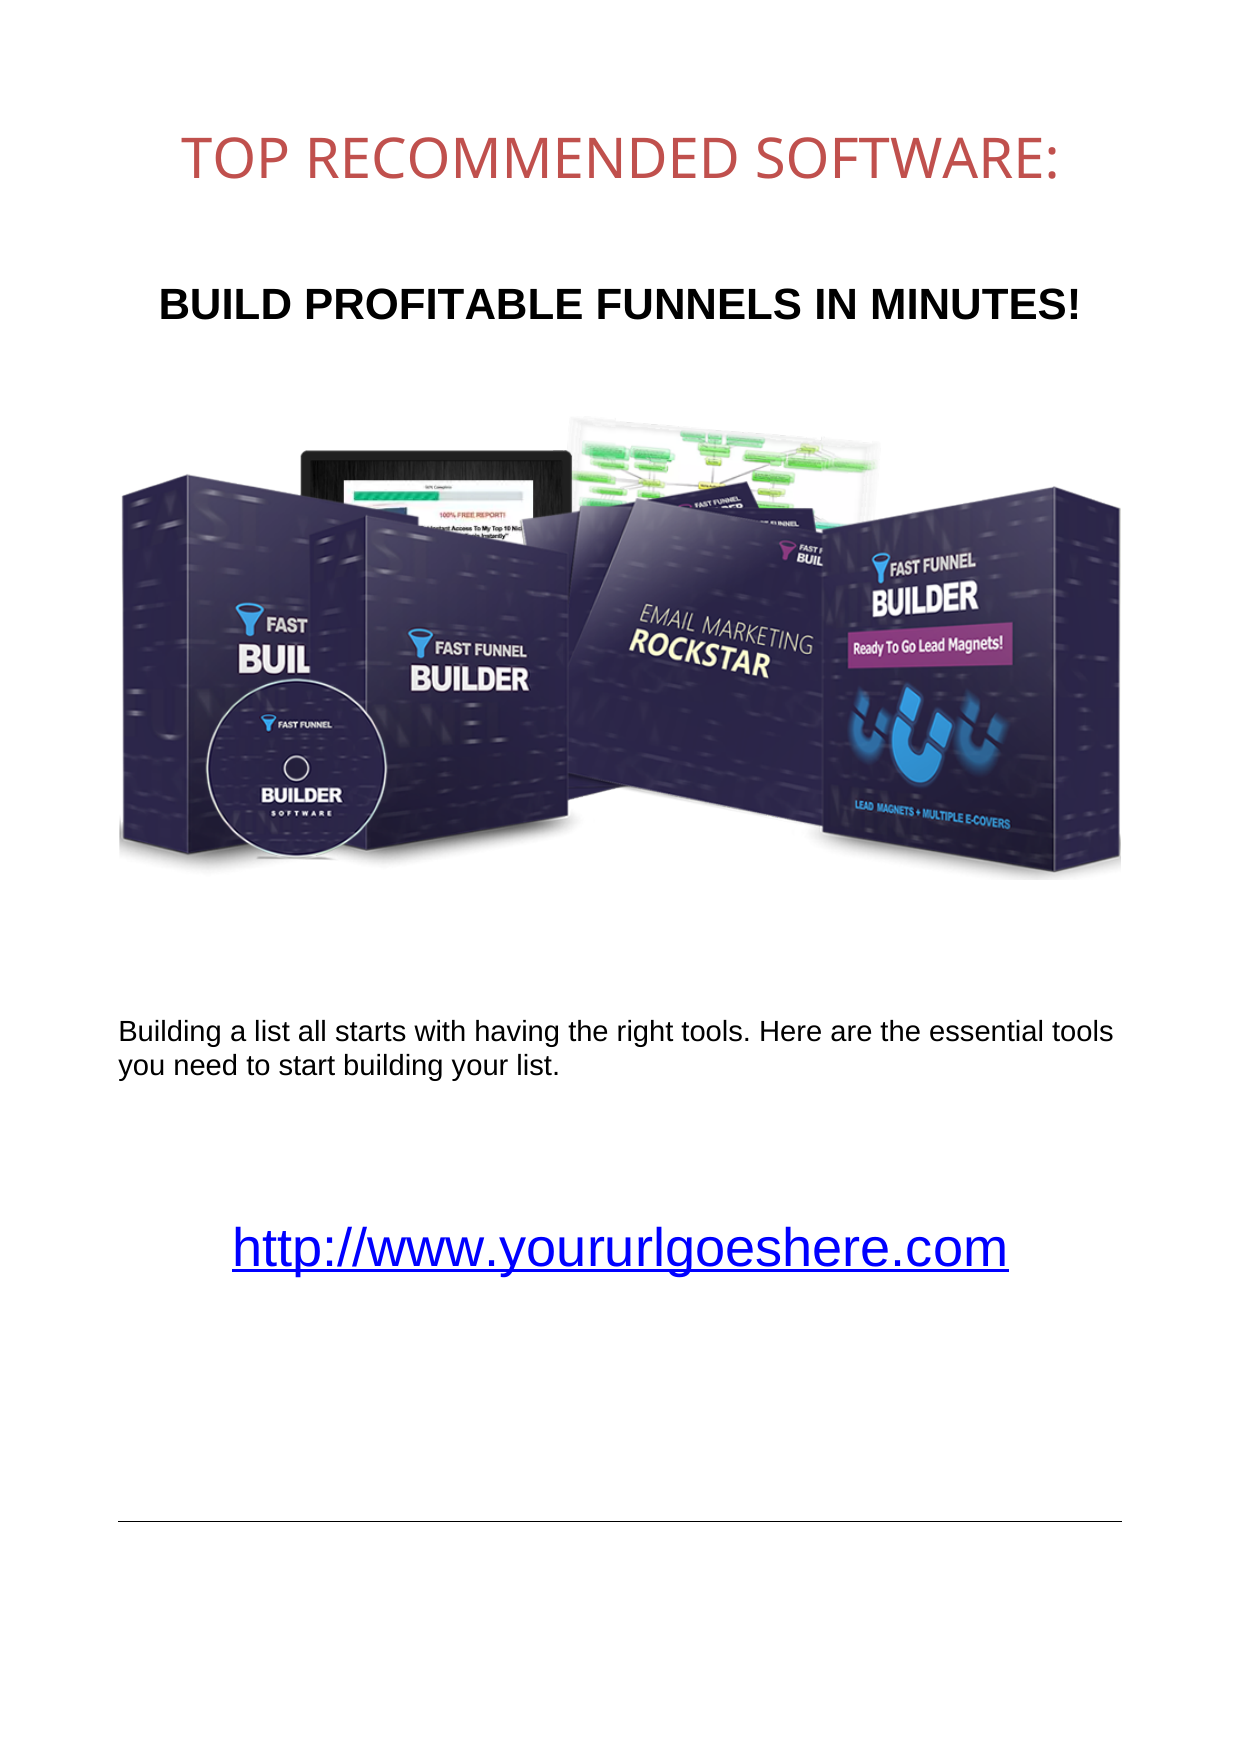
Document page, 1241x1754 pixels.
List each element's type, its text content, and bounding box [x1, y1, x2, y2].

text http://www.yoururlgoeshere.com [118, 1215, 1122, 1278]
picture [119, 379, 1121, 880]
text Building a list all starts with having the right tools. Here are the essential tools you need to start building your list. [118, 1014, 1122, 1081]
text TOP RECOMMENDED SOFTWARE: [118, 118, 1122, 195]
text BUILD PROFITABLE FUNNELS IN MINUTES! [118, 279, 1122, 329]
